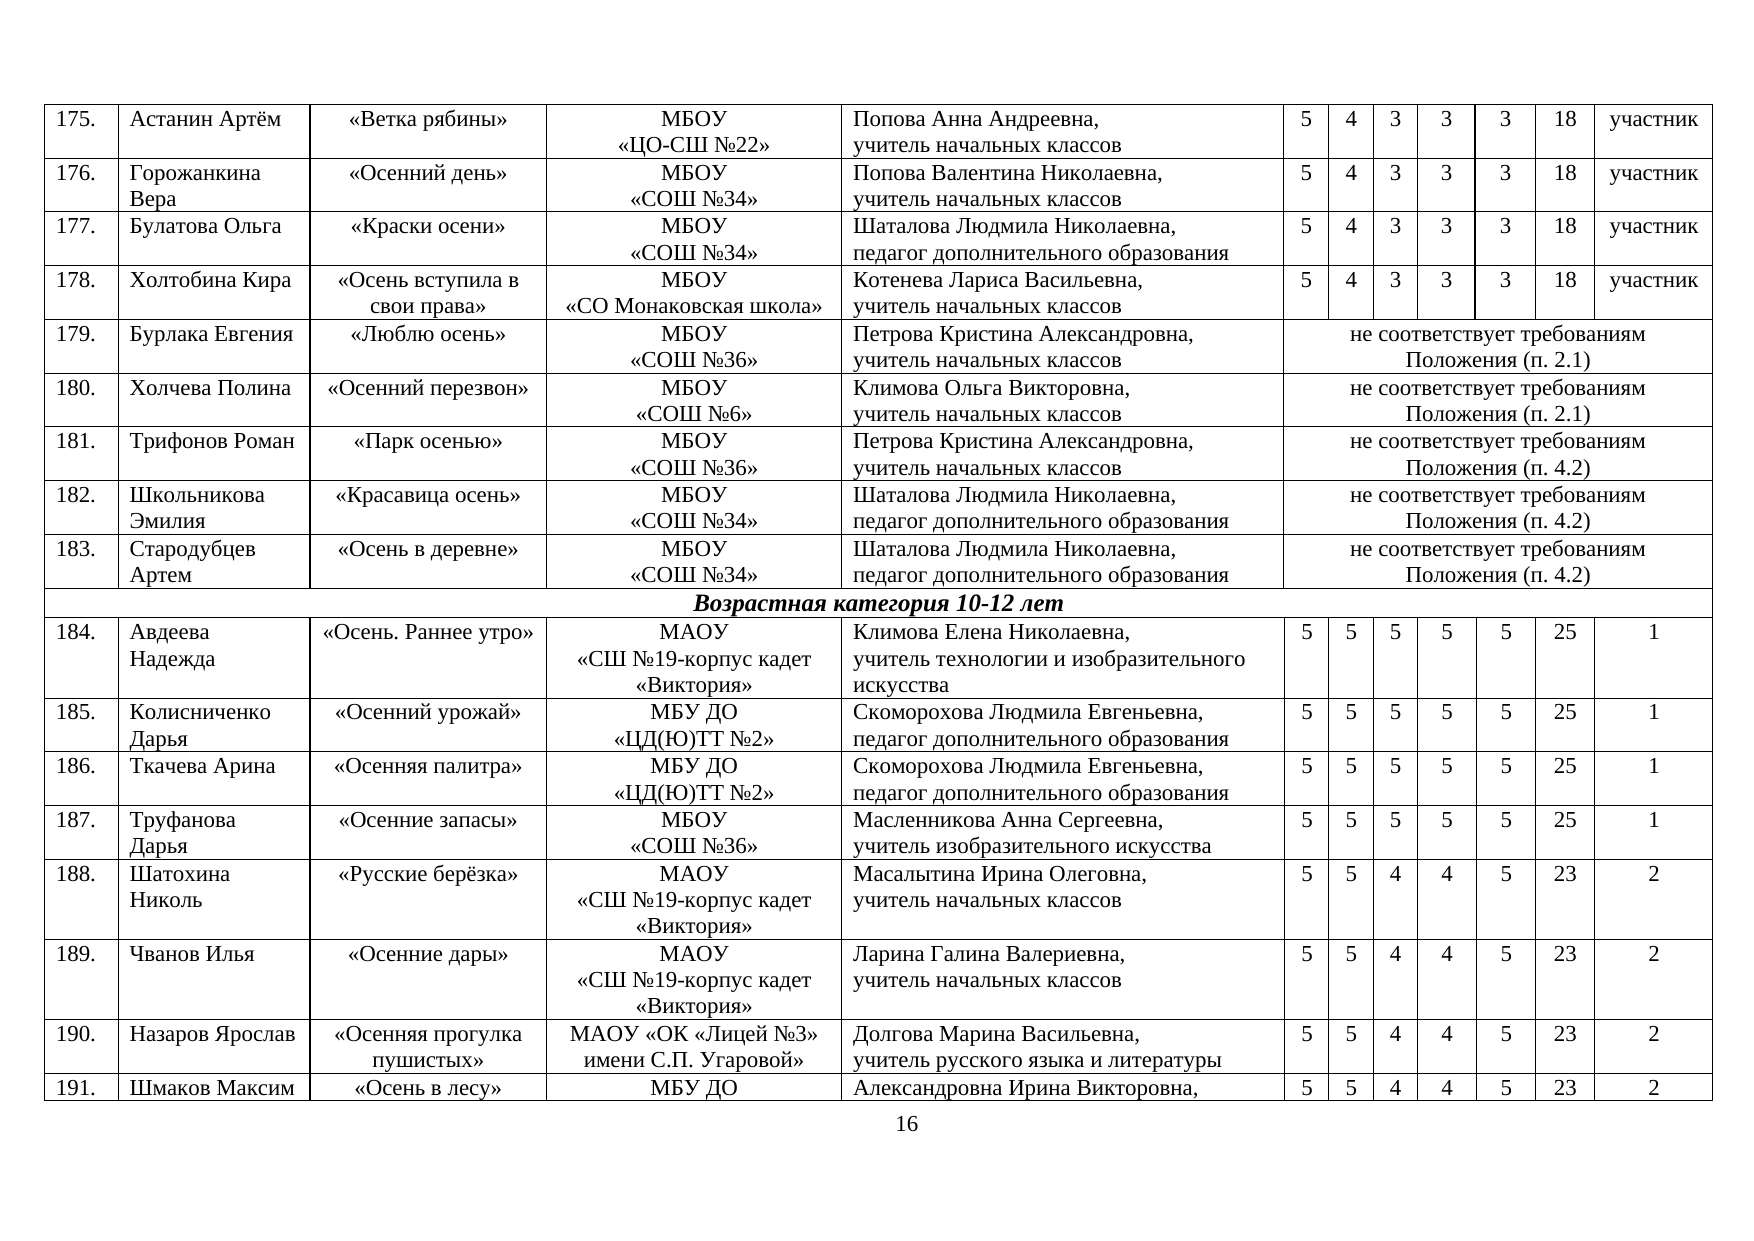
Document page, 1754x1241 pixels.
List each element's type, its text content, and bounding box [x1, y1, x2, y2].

table_cell [45, 320, 118, 372]
table_cell 5 [1285, 940, 1328, 1019]
table_cell 5 [1477, 806, 1535, 859]
table_cell 5 [1329, 699, 1373, 751]
table_cell Петрова Кристина Александровна, учитель начальных классов [842, 320, 1283, 372]
table_cell не соответствует требованиям Положения (п. 4.2) [1284, 481, 1712, 534]
table_cell «Осенний урожай» [311, 699, 546, 751]
table_cell «Осень. Раннее утро» [311, 618, 546, 697]
table_cell 3 [1374, 105, 1417, 157]
table_cell 5 [1329, 940, 1373, 1019]
table_cell 18 [1536, 266, 1594, 319]
table_cell МБУ ДО «ЦД(Ю)ТТ №2» [547, 699, 841, 751]
table_cell 23 [1536, 1020, 1594, 1073]
table_cell Попова Валентина Николаевна, учитель начальных классов [842, 159, 1283, 211]
table_cell [45, 618, 118, 697]
table_cell не соответствует требованиям Положения (п. 4.2) [1284, 535, 1712, 587]
table_cell [45, 940, 118, 1019]
table_cell 5 [1284, 105, 1328, 157]
table_cell Климова Елена Николаевна, учитель технологии и изобразительного искусства [842, 618, 1284, 697]
table_cell МБОУ «ЦО-СШ №22» [547, 105, 841, 157]
table_cell МБОУ «СОШ №34» [547, 481, 841, 534]
table_cell 2 [1595, 1020, 1712, 1073]
table_cell МБУ ДО «ЦД(Ю)ТТ №2» [547, 752, 841, 805]
table_cell 3 [1374, 212, 1417, 265]
table_cell Трифонов Роман [119, 427, 309, 480]
table_cell 5 [1374, 618, 1417, 697]
table_cell 4 [1374, 1074, 1417, 1100]
table_cell 2 [1595, 1074, 1712, 1100]
table_cell 4 [1329, 212, 1373, 265]
table_cell 5 [1477, 752, 1535, 805]
table_cell 5 [1329, 806, 1373, 859]
table_cell МБОУ «СОШ №34» [547, 159, 841, 211]
table_cell 5 [1285, 860, 1328, 939]
table_cell МБОУ «СОШ №6» [547, 374, 841, 426]
table_cell 5 [1285, 699, 1328, 751]
table_cell «Парк осенью» [311, 427, 546, 480]
table_cell МБУ ДО «ЦД(Ю)ТТ №2» [547, 1074, 841, 1100]
table_cell Климова Ольга Викторовна, учитель начальных классов [842, 374, 1283, 426]
table_cell 4 [1418, 860, 1476, 939]
table_cell 23 [1536, 860, 1594, 939]
table_cell 25 [1536, 618, 1594, 697]
table_cell 1 [1595, 699, 1712, 751]
table_cell 5 [1284, 266, 1328, 319]
table_cell Шаталова Людмила Николаевна, педагог дополнительного образования [842, 535, 1283, 587]
table_cell 1 [1595, 618, 1712, 697]
table_cell 5 [1418, 699, 1476, 751]
table_cell Авдеева Надежда [119, 618, 309, 697]
table_cell 5 [1329, 1020, 1373, 1073]
table_cell [45, 535, 118, 587]
table_cell Масалытина Ирина Олеговна, учитель начальных классов [842, 860, 1284, 939]
table_cell [45, 105, 118, 157]
table_cell Скоморохова Людмила Евгеньевна, педагог дополнительного образования [842, 752, 1284, 805]
table_cell МБОУ «СОШ №34» [547, 212, 841, 265]
table_cell 18 [1536, 105, 1594, 157]
table_cell 5 [1329, 752, 1373, 805]
table_cell 18 [1536, 159, 1594, 211]
table_cell [45, 159, 118, 211]
table_cell [45, 699, 118, 751]
table_cell участник [1595, 266, 1712, 319]
table_cell 5 [1418, 806, 1476, 859]
table_cell 5 [1477, 618, 1535, 697]
table_cell 5 [1284, 159, 1328, 211]
table_cell участник [1595, 105, 1712, 157]
table_cell [45, 427, 118, 480]
table_cell 5 [1329, 618, 1373, 697]
table_cell 5 [1285, 752, 1328, 805]
table_cell Котенева Лариса Васильевна, учитель начальных классов [842, 266, 1283, 319]
table_cell [45, 1074, 118, 1100]
table_cell Скоморохова Людмила Евгеньевна, педагог дополнительного образования [842, 699, 1284, 751]
table_cell 4 [1329, 159, 1373, 211]
table_cell [45, 1020, 118, 1073]
table_cell Школьникова Эмилия [119, 481, 309, 534]
table_cell 25 [1536, 699, 1594, 751]
table_cell 4 [1329, 266, 1373, 319]
table_cell «Люблю осень» [311, 320, 546, 372]
table_cell участник [1595, 212, 1712, 265]
table_cell [45, 266, 118, 319]
table_cell 5 [1329, 1074, 1373, 1100]
table_cell Попова Анна Андреевна, учитель начальных классов [842, 105, 1283, 157]
table_cell Холтобина Кира [119, 266, 309, 319]
table_cell Шаталова Людмила Николаевна, педагог дополнительного образования [842, 481, 1283, 534]
table_cell Астанин Артём [119, 105, 309, 157]
table_cell 25 [1536, 752, 1594, 805]
table_cell Стародубцев Артем [119, 535, 309, 587]
table_cell 5 [1374, 752, 1417, 805]
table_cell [842, 1074, 1284, 1100]
table_cell 5 [1477, 1020, 1535, 1073]
table_cell [45, 212, 118, 265]
table_cell «Осень в лесу» [311, 1074, 546, 1100]
table_cell 4 [1374, 940, 1417, 1019]
table_cell «Осенняя палитра» [311, 752, 546, 805]
table_cell Петрова Кристина Александровна, учитель начальных классов [842, 427, 1283, 480]
table_cell Труфанова Дарья [119, 806, 309, 859]
table_cell «Осень вступила в свои права» [311, 266, 546, 319]
table_cell Шаталова Людмила Николаевна, педагог дополнительного образования [842, 212, 1283, 265]
table_cell 5 [1374, 806, 1417, 859]
table_cell [45, 481, 118, 534]
table_cell не соответствует требованиям Положения (п. 4.2) [1284, 427, 1712, 480]
table_cell 3 [1374, 159, 1417, 211]
table_cell 3 [1418, 105, 1474, 157]
table_cell 4 [1374, 860, 1417, 939]
table_cell [45, 806, 118, 859]
table_cell МАОУ «СШ №19-корпус кадет «Виктория» [547, 618, 841, 697]
table_cell «Осенние запасы» [311, 806, 546, 859]
table_cell Назаров Ярослав [119, 1020, 309, 1073]
table_cell «Осенняя прогулка пушистых» [311, 1020, 546, 1073]
table_cell 2 [1595, 860, 1712, 939]
table_cell 4 [1374, 1020, 1417, 1073]
table_cell 3 [1418, 159, 1474, 211]
table_cell Холчева Полина [119, 374, 309, 426]
table_cell 23 [1536, 1074, 1594, 1100]
table_cell 4 [1329, 105, 1373, 157]
table_cell Колисниченко Дарья [119, 699, 309, 751]
table_cell [45, 860, 118, 939]
table_cell 2 [1595, 940, 1712, 1019]
table_cell МБОУ «СОШ №36» [547, 320, 841, 372]
table_cell 1 [1595, 806, 1712, 859]
table_cell Шатохина Николь [119, 860, 309, 939]
table_cell 1 [1595, 752, 1712, 805]
table_cell «Осень в деревне» [311, 535, 546, 587]
table_cell 5 [1477, 699, 1535, 751]
table_cell 5 [1477, 860, 1535, 939]
table_cell 3 [1374, 266, 1417, 319]
table_cell МБОУ «СО Монаковская школа» [547, 266, 841, 319]
table_cell МБОУ «СОШ №36» [547, 806, 841, 859]
table_cell Ткачева Арина [119, 752, 309, 805]
table_cell 5 [1374, 699, 1417, 751]
table_cell не соответствует требованиям Положения (п. 2.1) [1284, 320, 1712, 372]
table_cell Ларина Галина Валериевна, учитель начальных классов [842, 940, 1284, 1019]
table_cell 5 [1477, 940, 1535, 1019]
table_cell «Осенний день» [311, 159, 546, 211]
table_cell 25 [1536, 806, 1594, 859]
table_cell Возрастная категория 10-12 лет [45, 589, 1712, 617]
table_cell Горожанкина Вера [119, 159, 309, 211]
table_cell МАОУ «ОК «Лицей №3» имени С.П. Угаровой» [547, 1020, 841, 1073]
table_cell 5 [1418, 618, 1476, 697]
table_cell МБОУ «СОШ №34» [547, 535, 841, 587]
table_cell 3 [1476, 212, 1535, 265]
table_cell [45, 752, 118, 805]
table_cell 5 [1418, 752, 1476, 805]
table_cell 5 [1285, 618, 1328, 697]
table_cell МБОУ «СОШ №36» [547, 427, 841, 480]
table_cell МАОУ «СШ №19-корпус кадет «Виктория» [547, 940, 841, 1019]
table_cell МАОУ «СШ №19-корпус кадет «Виктория» [547, 860, 841, 939]
table_cell участник [1595, 159, 1712, 211]
table_cell Бурлака Евгения [119, 320, 309, 372]
table_cell 5 [1284, 212, 1328, 265]
table_cell «Осенние дары» [311, 940, 546, 1019]
table_cell 3 [1418, 212, 1474, 265]
table_cell 5 [1477, 1074, 1535, 1100]
table_cell Шмаков Максим [119, 1074, 309, 1100]
table_cell Долгова Марина Васильевна, учитель русского языка и литературы [842, 1020, 1284, 1073]
table_cell 4 [1418, 1074, 1476, 1100]
table_cell «Краски осени» [311, 212, 546, 265]
table_cell Булатова Ольга [119, 212, 309, 265]
table_cell 3 [1476, 105, 1535, 157]
table_cell 3 [1476, 266, 1535, 319]
table_cell 4 [1418, 940, 1476, 1019]
table_cell «Осенний перезвон» [311, 374, 546, 426]
table_cell 5 [1329, 860, 1373, 939]
table_cell 3 [1476, 159, 1535, 211]
table_cell Масленникова Анна Сергеевна, учитель изобразительного искусства [842, 806, 1284, 859]
table_cell [45, 374, 118, 426]
table_cell не соответствует требованиям Положения (п. 2.1) [1284, 374, 1712, 426]
table_cell «Русские берёзка» [311, 860, 546, 939]
table_cell 23 [1536, 940, 1594, 1019]
table_cell «Ветка рябины» [311, 105, 546, 157]
table_cell 3 [1418, 266, 1474, 319]
table_cell 5 [1285, 806, 1328, 859]
table_cell 4 [1418, 1020, 1476, 1073]
table_cell 5 [1285, 1020, 1328, 1073]
table_cell 5 [1285, 1074, 1328, 1100]
table_cell 18 [1536, 212, 1594, 265]
table_cell Чванов Илья [119, 940, 309, 1019]
table_cell «Красавица осень» [311, 481, 546, 534]
